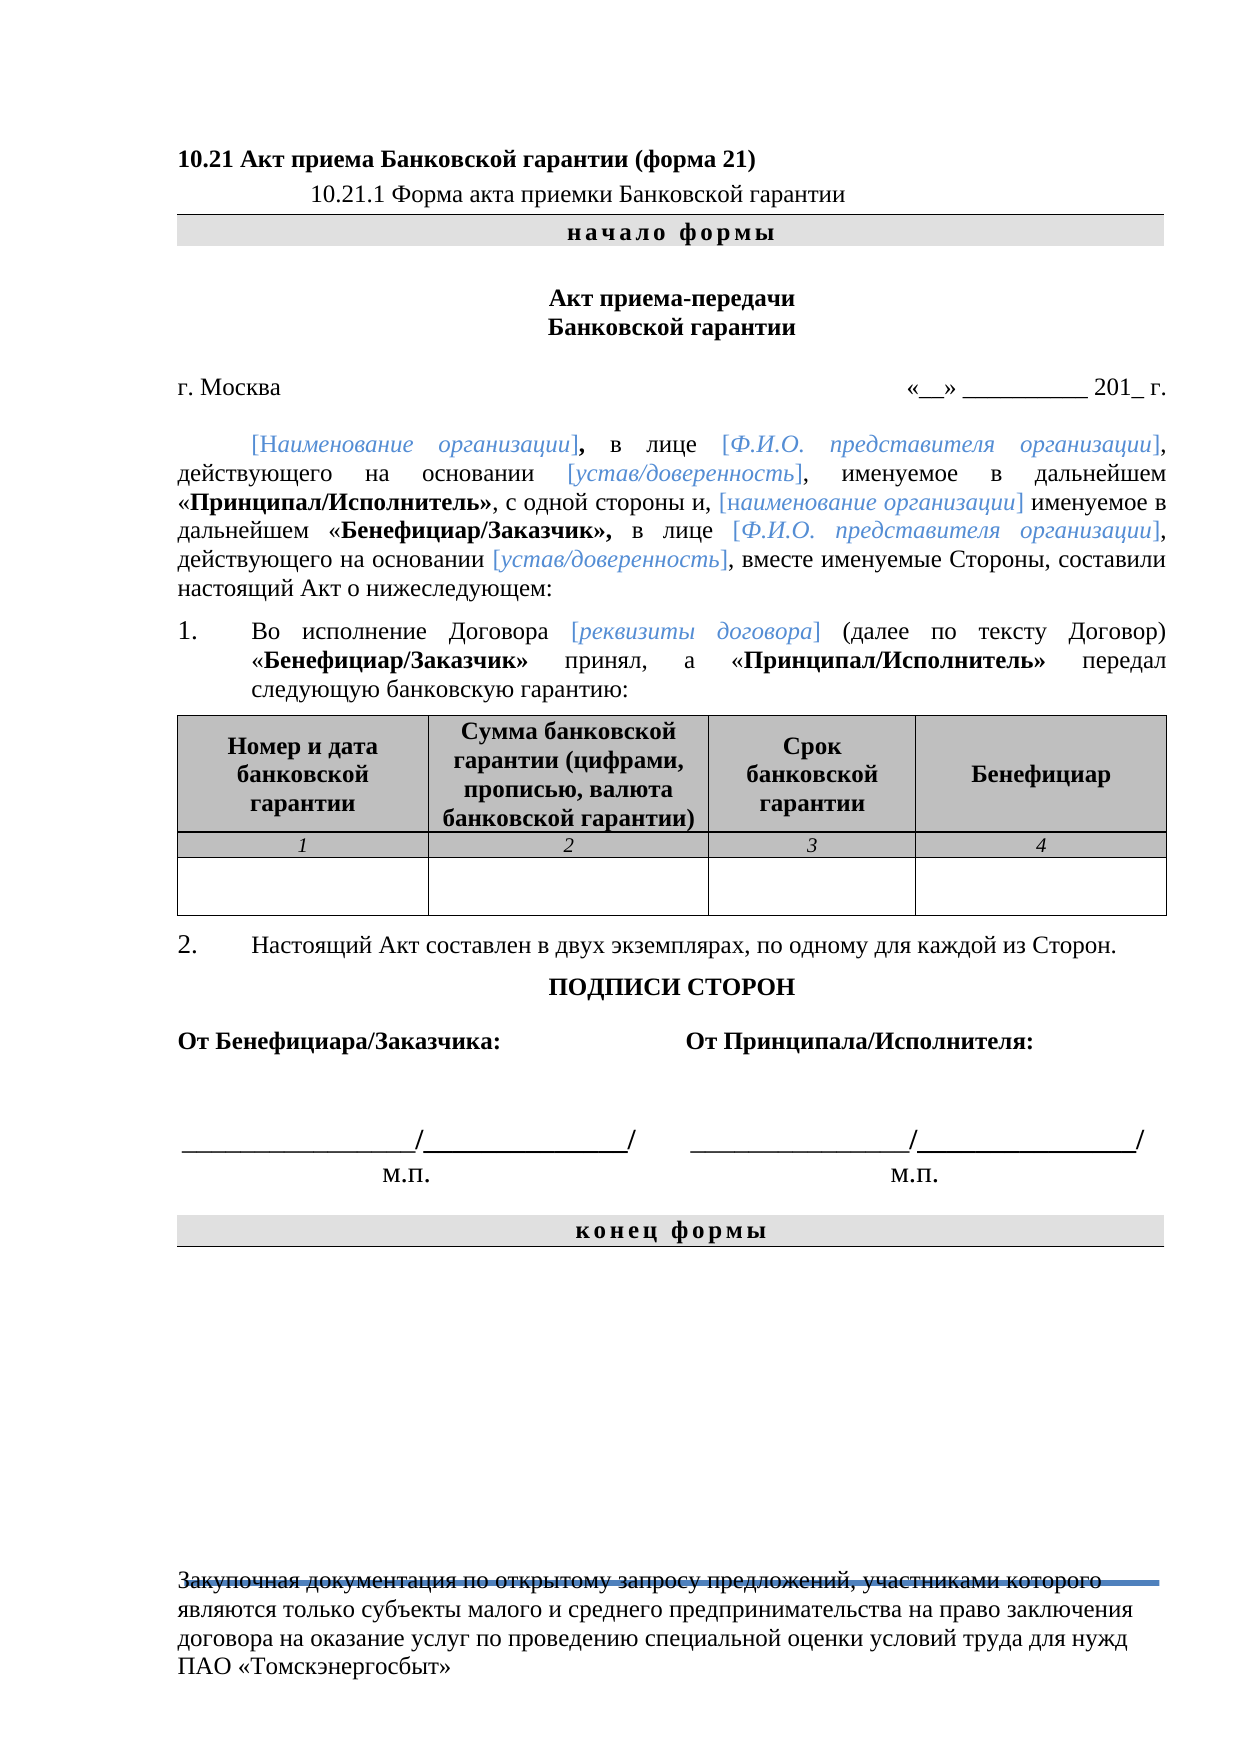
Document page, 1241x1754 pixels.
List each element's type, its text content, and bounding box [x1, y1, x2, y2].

text Банковской гарантии [177, 312, 1167, 341]
text ПОДПИСИ СТОРОН [177, 972, 1167, 1001]
text Акт приема-передачи [177, 283, 1167, 312]
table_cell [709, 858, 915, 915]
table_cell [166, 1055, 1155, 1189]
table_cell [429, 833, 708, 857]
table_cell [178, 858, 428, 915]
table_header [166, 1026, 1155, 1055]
text 10.21.1 Форма акта приемки Банковской гарантии [310, 179, 1167, 207]
text [Наименование организации], в лице [Ф.И.О. представителя организации], действующего на основании [устав/доверенность], именуемое в дальнейшем «Принципал/Исполнитель», с одной стороны и, [наименование организации] именуемое в дальнейшем «Бенефициар/Заказчик», в лице [Ф.И.О. представителя организации], действующего на основании [устав/доверенность], вместе именуемые Стороны, составили настоящий Акт о нижеследующем: [177, 429, 1167, 602]
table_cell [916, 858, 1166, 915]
text начало формы [177, 215, 1164, 246]
text конец формы [177, 1215, 1164, 1246]
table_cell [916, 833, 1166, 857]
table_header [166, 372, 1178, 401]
list Настоящий Акт составлен в двух экземплярах, по одному для каждой из Сторон. [177, 929, 1167, 960]
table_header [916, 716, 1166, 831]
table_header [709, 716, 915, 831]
text 10.21 Акт приема Банковской гарантии (форма 21) [177, 144, 1167, 172]
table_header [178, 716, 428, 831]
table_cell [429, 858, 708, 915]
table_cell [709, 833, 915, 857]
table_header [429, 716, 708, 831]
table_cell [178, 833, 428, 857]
list Во исполнение Договора [реквизиты договора] (далее по тексту Договор) «Бенефициар/Заказчик» принял, а «Принципал/Исполнитель» передал следующую банковскую гарантию: [177, 614, 1167, 703]
